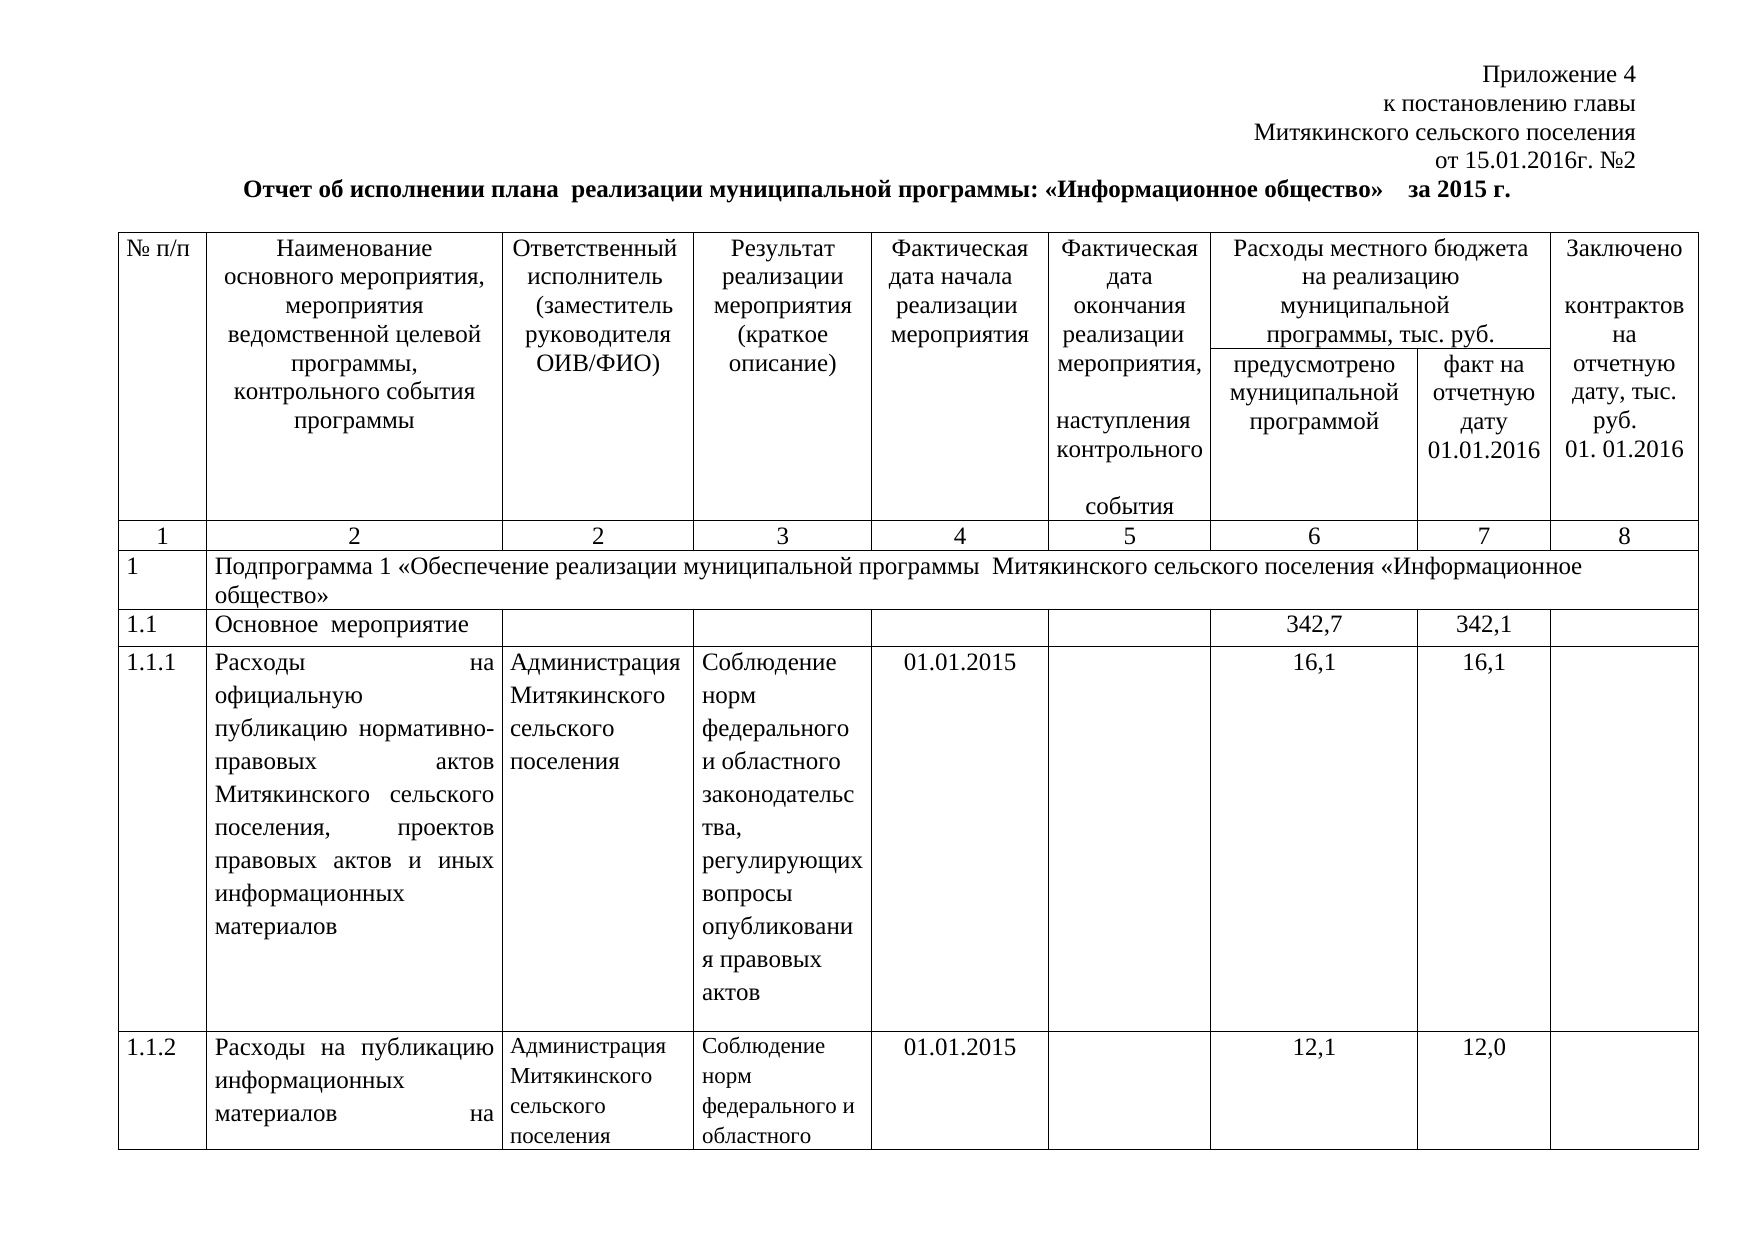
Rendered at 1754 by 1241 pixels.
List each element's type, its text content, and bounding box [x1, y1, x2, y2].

table_cell 3 [694, 521, 871, 550]
table_cell 7 [1418, 521, 1550, 550]
table_header Заключено контрактов на отчетную дату, тыс. руб. 01. 01.2016 [1551, 233, 1698, 520]
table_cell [503, 1032, 693, 1149]
table_cell 16,1 [1418, 647, 1550, 1031]
table_cell Расходы на официальную публикацию нормативно-правовых актов Митякинского сельского поселения, проектов правовых актов и иных информационных материалов [207, 647, 502, 1031]
text Приложение 4 [118, 59, 1636, 88]
table_cell 5 [1049, 521, 1210, 550]
table_cell 342,7 [1211, 610, 1417, 646]
table_cell [1551, 610, 1698, 646]
table_cell 1.1.1 [119, 647, 206, 1031]
table_cell 8 [1551, 521, 1698, 550]
table_cell [694, 610, 871, 646]
table_cell Основное мероприятие [207, 610, 502, 646]
table_cell [1049, 647, 1210, 1031]
table_cell [1049, 610, 1210, 646]
table_header Результат реализации мероприятия (краткое описание) [694, 233, 871, 520]
table_cell 01.01.2015 [872, 1032, 1048, 1149]
table_header № п/п [119, 233, 206, 520]
table_header Ответственный исполнитель (заместитель руководителя ОИВ/ФИО) [503, 233, 693, 520]
table_cell 2 [503, 521, 693, 550]
table_cell [872, 610, 1048, 646]
table_cell Подпрограмма 1 «Обеспечение реализации муниципальной программы Митякинского сельского поселения «Информационное общество» [207, 551, 1698, 608]
table_cell 342,1 [1418, 610, 1550, 646]
table_cell Соблюдение норм федерального и областного законодательства, регулирующих вопросы опубликования правовых актов [694, 647, 871, 1031]
table_cell 4 [872, 521, 1048, 550]
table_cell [694, 1032, 871, 1149]
table_header Расходы местного бюджета на реализацию муниципальной программы, тыс. руб. [1211, 233, 1550, 348]
table_cell предусмотрено муниципальной программой [1211, 349, 1417, 520]
table_cell 16,1 [1211, 647, 1417, 1031]
table_cell Администрация Митякинского сельского поселения [503, 647, 693, 1031]
text Отчет об исполнении плана реализации муниципальной программы: «Информационное общество» за 2015 г. [118, 174, 1636, 203]
table_cell 1.1 [119, 610, 206, 646]
table_cell [1551, 1032, 1698, 1149]
table_header Наименование основного мероприятия, мероприятия ведомственной целевой программы, контрольного события программы [207, 233, 502, 520]
table_cell 2 [207, 521, 502, 550]
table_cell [207, 1032, 502, 1149]
table_cell 1.1.2 [119, 1032, 206, 1149]
table_header Фактическая дата начала реализации мероприятия [872, 233, 1048, 520]
table_cell [1049, 1032, 1210, 1149]
text от 15.01.2016г. №2 [118, 145, 1636, 174]
text Митякинского сельского поселения [118, 117, 1636, 145]
table_cell [503, 610, 693, 646]
table_cell 01.01.2015 [872, 647, 1048, 1031]
text к постановлению главы [118, 88, 1636, 117]
table_cell факт на отчетную дату 01.01.2016 [1418, 349, 1550, 520]
table_cell 1 [119, 551, 206, 608]
table_cell 6 [1211, 521, 1417, 550]
table_header Фактическая дата окончания реализации мероприятия, наступления контрольного события [1049, 233, 1210, 520]
table_cell 12,1 [1211, 1032, 1417, 1149]
table_cell 1 [119, 521, 206, 550]
table_cell [1551, 647, 1698, 1031]
table_cell 12,0 [1418, 1032, 1550, 1149]
